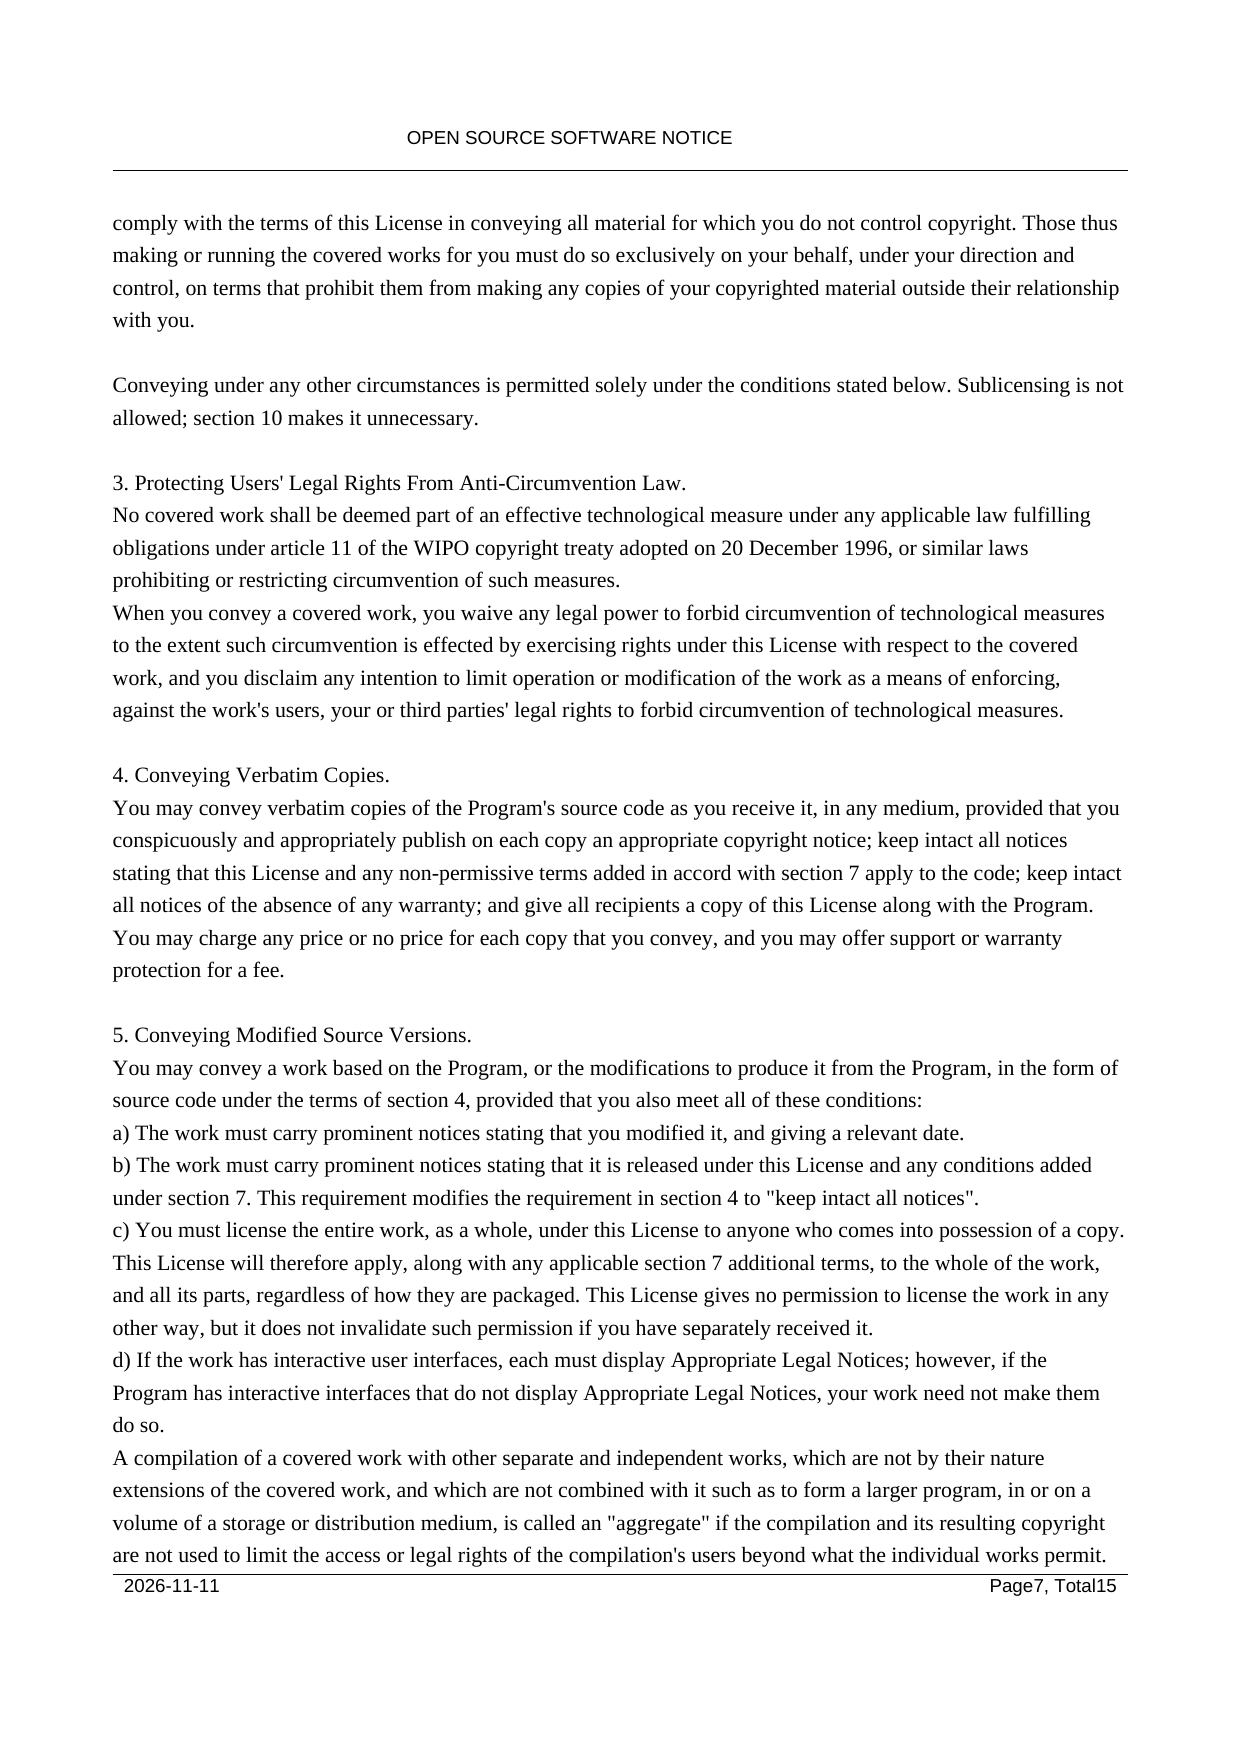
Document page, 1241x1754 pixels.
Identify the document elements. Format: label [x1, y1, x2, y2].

text [112, 206, 1128, 1571]
